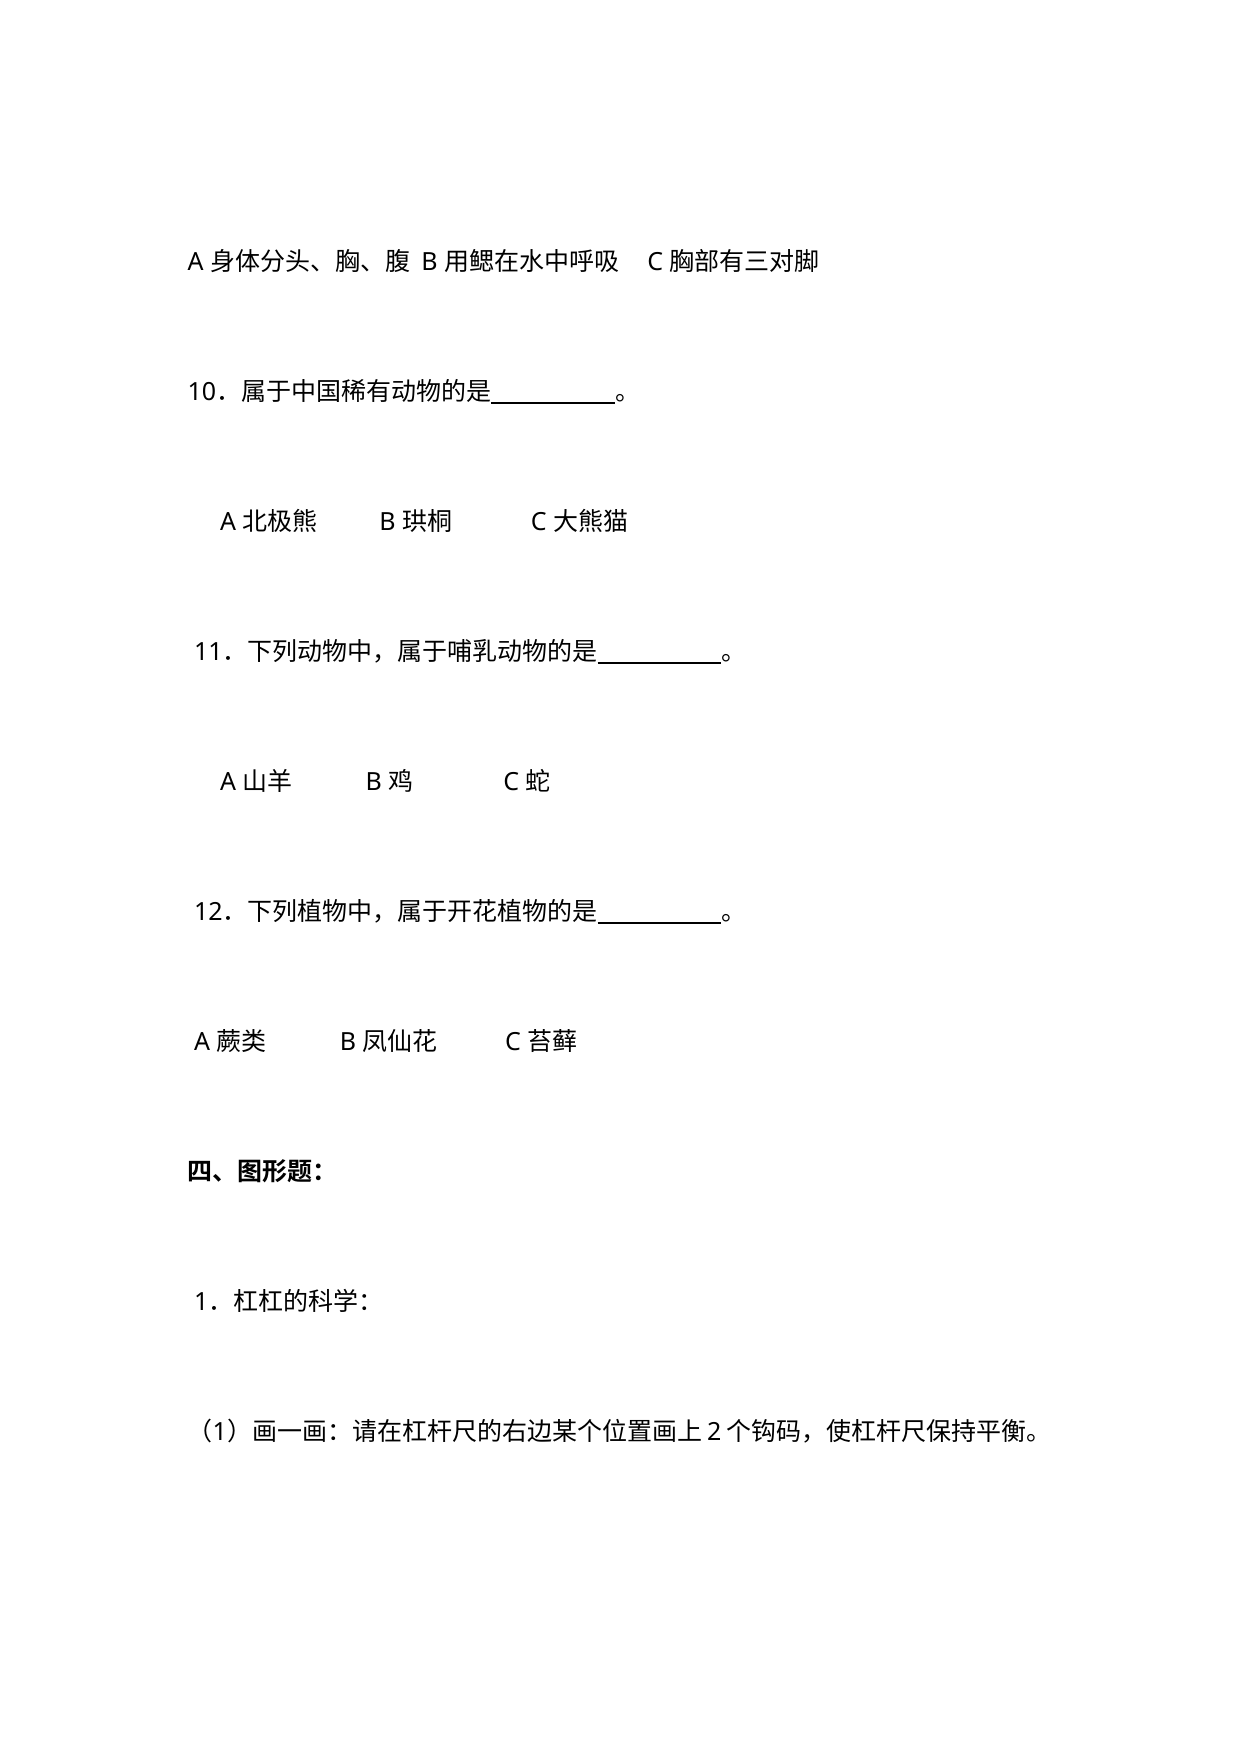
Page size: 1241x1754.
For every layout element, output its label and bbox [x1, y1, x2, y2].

text [187, 162, 1053, 1462]
